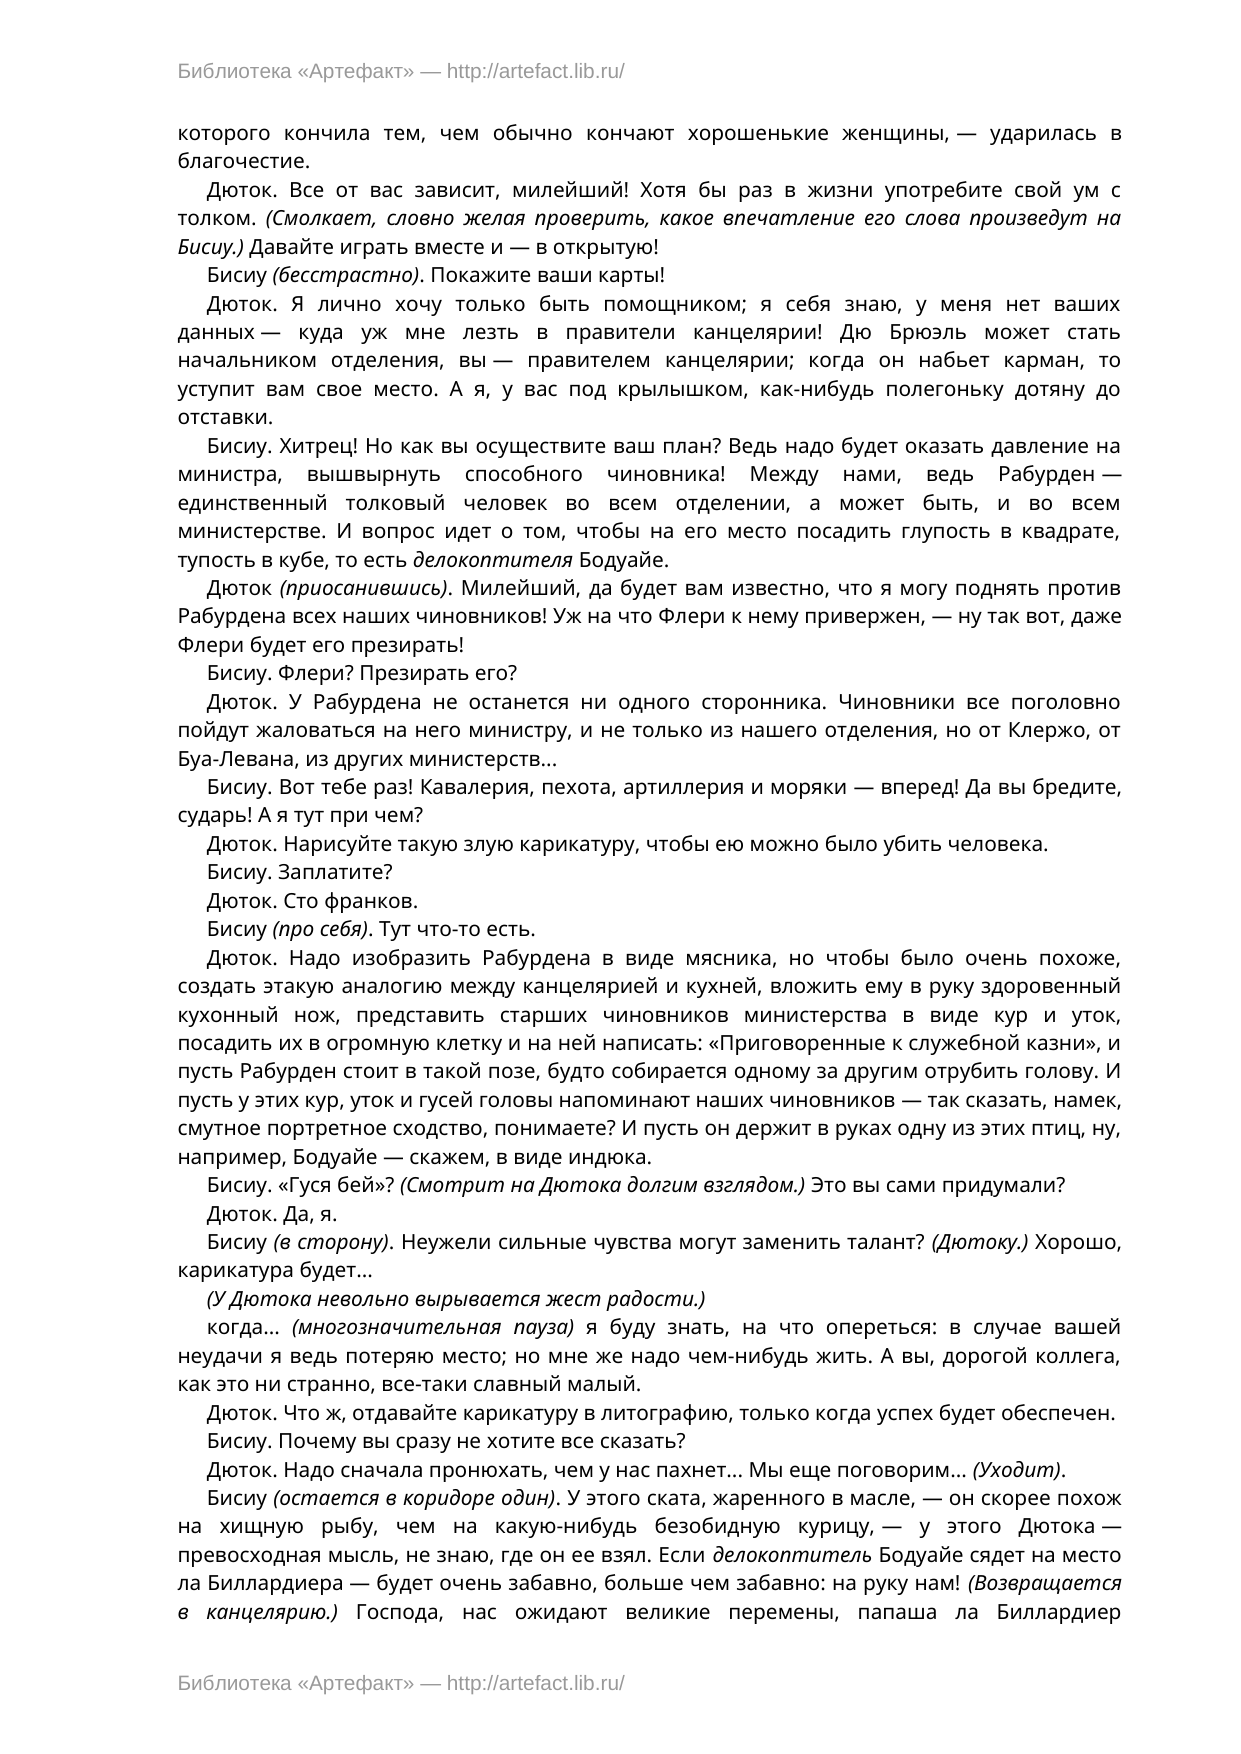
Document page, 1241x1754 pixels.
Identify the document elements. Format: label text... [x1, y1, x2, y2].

text Бисиу. Вот тебе раз! Кавалерия, пехота, артиллерия и моряки — вперед! Да вы бредите, сударь! А я тут при чем? [177, 772, 1122, 829]
text когда... (многозначительная пауза) я буду знать, на что опереться: в случае вашей неудачи я ведь потеряю место; но мне же надо чем-нибудь жить. А вы, дорогой коллега, как это ни странно, все-таки славный малый. [177, 1312, 1122, 1398]
text Дюток (приосанившись). Милейший, да будет вам известно, что я могу поднять против Рабурдена всех наших чиновников! Уж на что Флeри к нему привержен, — ну так вот, даже Флeри будет его презирать! [177, 573, 1122, 658]
text Дюток. Нарисуйте такую злую карикатуру, чтобы ею можно было убить человека. [177, 829, 1122, 857]
text Дюток. Надо изобразить Рабурдена в виде мясника, но чтобы было очень похоже, создать этакую аналогию между канцелярией и кухней, вложить ему в руку здоровенный кухонный нож, представить старших чиновников министерства в виде кур и уток, посадить их в огромную клетку и на ней написать: «Приговоренные к служебной казни», и пусть Рабурден стоит в такой позе, будто собирается одному за другим отрубить голову. И пусть у этих кур, уток и гусей головы напоминают наших чиновников — так сказать, намек, смутное портретное сходство, понимаете? И пусть он держит в руках одну из этих птиц, ну, например, Бодуайе — скажем, в виде индюка. [177, 943, 1122, 1170]
text (У Дютока невольно вырывается жест радости.) [177, 1284, 1122, 1312]
text Дюток. Все от вас зависит, милейший! Хотя бы раз в жизни употребите свой ум с толком. (Смолкает, словно желая проверить, какое впечатление его слова произведут на Бисиу.) Давайте играть вместе и — в открытую! [177, 175, 1122, 260]
text Дюток. Сто франков. [177, 886, 1122, 914]
text Бисиу. Почему вы сразу не хотите все сказать? [177, 1426, 1122, 1455]
text Бисиу (в сторону). Неужели сильные чувства могут заменить талант? (Дютоку.) Хорошо, карикатура будет... [177, 1227, 1122, 1284]
text Дюток. Да, я. [177, 1199, 1122, 1227]
text Бисиу. «Гуся бей»? (Смотрит на Дютока долгим взглядом.) Это вы сами придумали? [177, 1170, 1122, 1199]
text Бисиу. Флeри? Презирать его? [177, 658, 1122, 687]
text Дюток. Надо сначала пронюхать, чем у нас пахнет... Мы еще поговорим... (Уходит). [177, 1455, 1122, 1483]
text Бисиу. Заплатите? [177, 857, 1122, 886]
text Дюток. Я лично хочу только быть помощником; я себя знаю, у меня нет ваших данных — куда уж мне лезть в правители канцелярии! Дю Брюэль может стать начальником отделения, вы — правителем канцелярии; когда он набьет карман, то уступит вам свое место. А я, у вас под крылышком, как-нибудь полегоньку дотяну до отставки. [177, 289, 1122, 431]
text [177, 1483, 1122, 1625]
text Дюток. Что ж, отдавайте карикатуру в литографию, только когда успех будет обеспечен. [177, 1398, 1122, 1426]
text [177, 118, 1122, 175]
text Бисиу (про себя). Тут что-то есть. [177, 914, 1122, 943]
text Бисиу (бесстрастно). Покажите ваши карты! [177, 260, 1122, 289]
text Бисиу. Хитрец! Но как вы осуществите ваш план? Ведь надо будет оказать давление на министра, вышвырнуть способного чиновника! Между нами, ведь Рабурден — единственный толковый человек во всем отделении, а может быть, и во всем министерстве. И вопрос идет о том, чтобы на его место посадить глупость в квадрате, тупость в кубе, то есть делокоптителя Бодуайе. [177, 431, 1122, 573]
text Дюток. У Рабурдена не останется ни одного сторонника. Чиновники все поголовно пойдут жаловаться на него министру, и не только из нашего отделения, но от Клержо, от Буа-Левана, из других министерств... [177, 687, 1122, 772]
